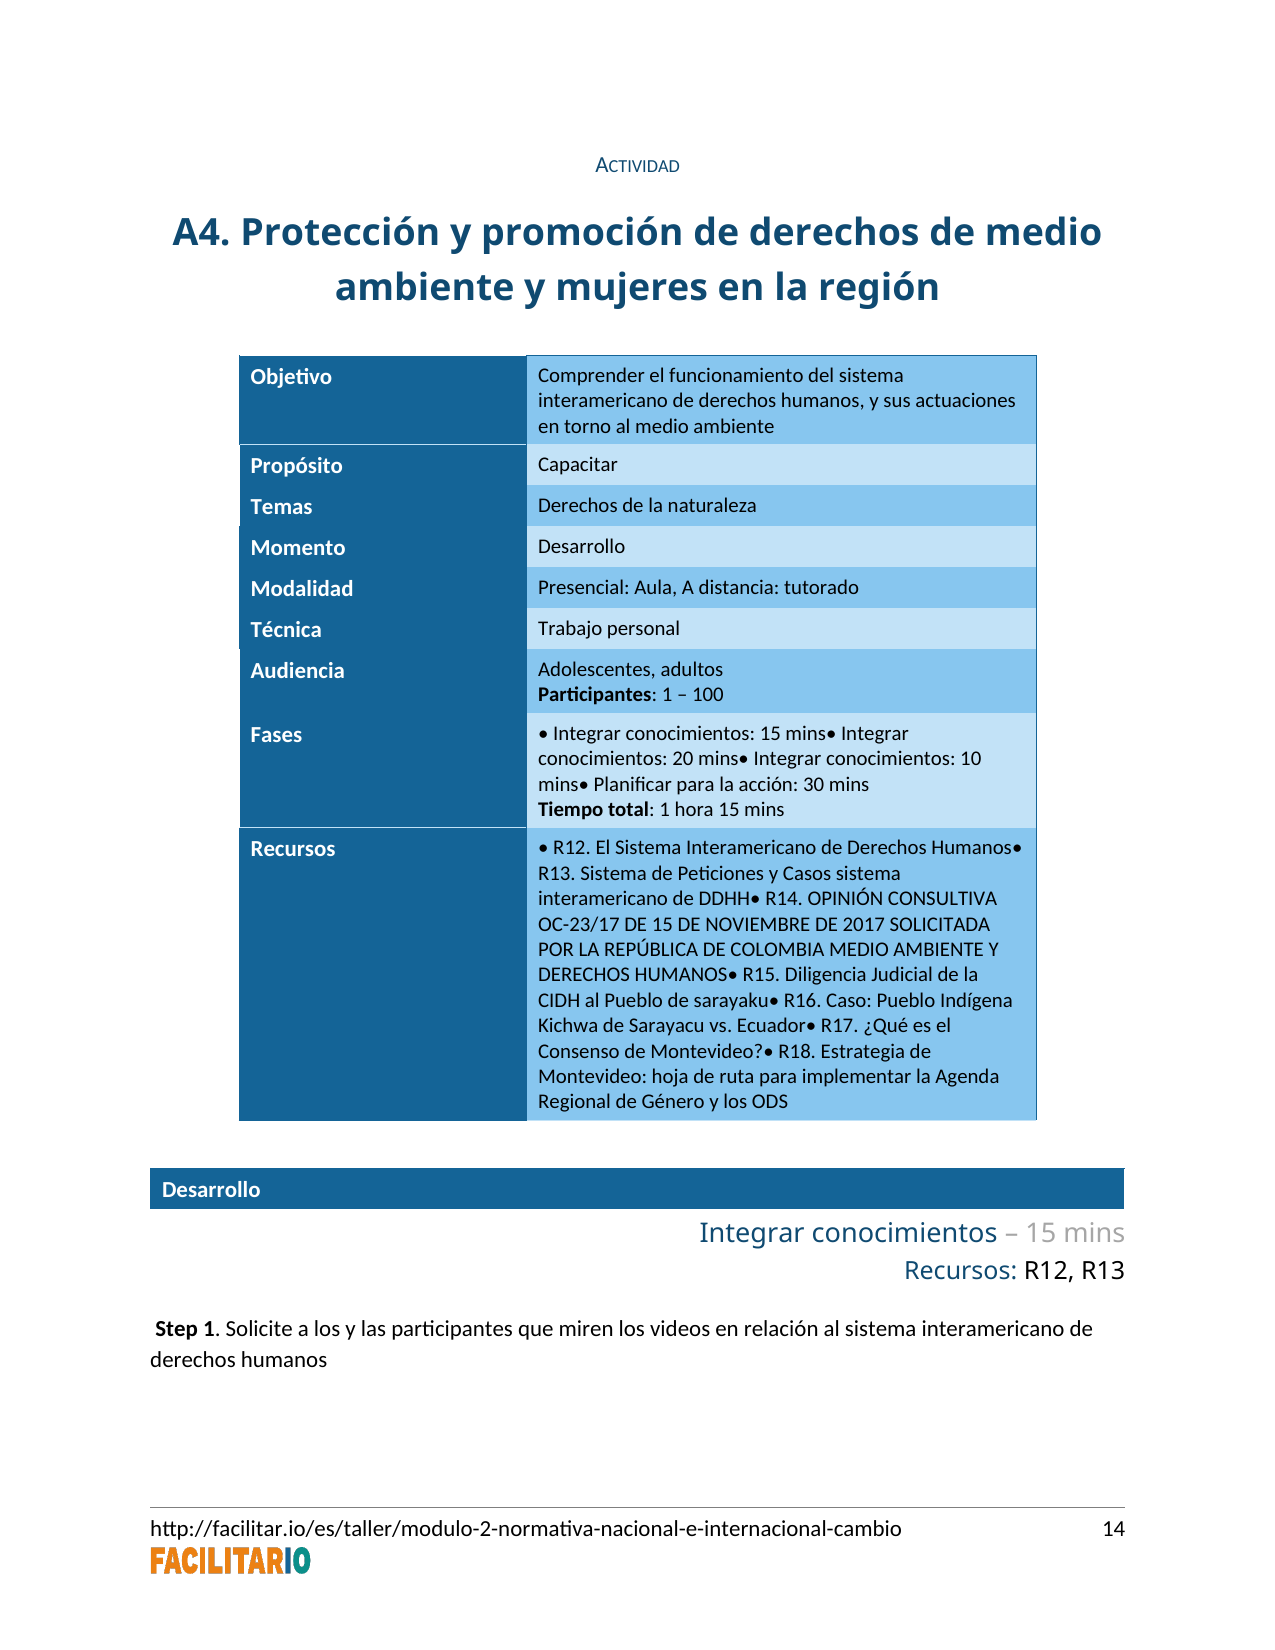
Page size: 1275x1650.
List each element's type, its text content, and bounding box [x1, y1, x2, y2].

table_header Comprender el funcionamiento del sistema interamericano de derechos humanos, y sus actuaciones en torno al medio ambiente [527, 356, 1036, 444]
table_header Desarrollo [151, 1169, 1124, 1209]
table_cell Fases [240, 714, 526, 827]
text Step 1. Solicite a los y las participantes que miren los videos en relación al sistema interamericano de derechos humanos [150, 1314, 1125, 1373]
table_cell Propósito [240, 446, 526, 485]
table_cell Presencial: Aula, A distancia: tutorado [527, 567, 1036, 608]
table_cell Trabajo personal [527, 608, 1036, 649]
table_cell Adolescentes, adultos Participantes: 1 – 100 [527, 649, 1036, 713]
subtitle A4. Protección y promoción de derechos de medio ambiente y mujeres en la región [150, 205, 1125, 311]
table_cell Técnica [240, 609, 526, 649]
picture [145, 1544, 315, 1576]
subtitle Integrar conocimientos – 15 mins [150, 1213, 1125, 1250]
table_cell Momento [240, 528, 526, 567]
text Recursos: R12, R13 [150, 1253, 1125, 1287]
table_cell • Integrar conocimientos: 15 mins Tiempo total: 1 hora 15 mins [527, 713, 1036, 827]
table_header Objetivo [240, 356, 526, 444]
table_cell Capacitar [527, 445, 1036, 485]
text Actividad [150, 150, 1125, 178]
table_cell Temas [240, 486, 526, 526]
table_cell Desarrollo [527, 526, 1036, 567]
table_cell Derechos de la naturaleza [527, 485, 1036, 526]
table_cell • R12. El Sistema Interamericano de Derechos Humanos [527, 828, 1036, 1120]
table_cell Recursos [240, 829, 526, 1120]
table_cell Modalidad [240, 568, 526, 608]
table_cell Audiencia [240, 650, 526, 713]
